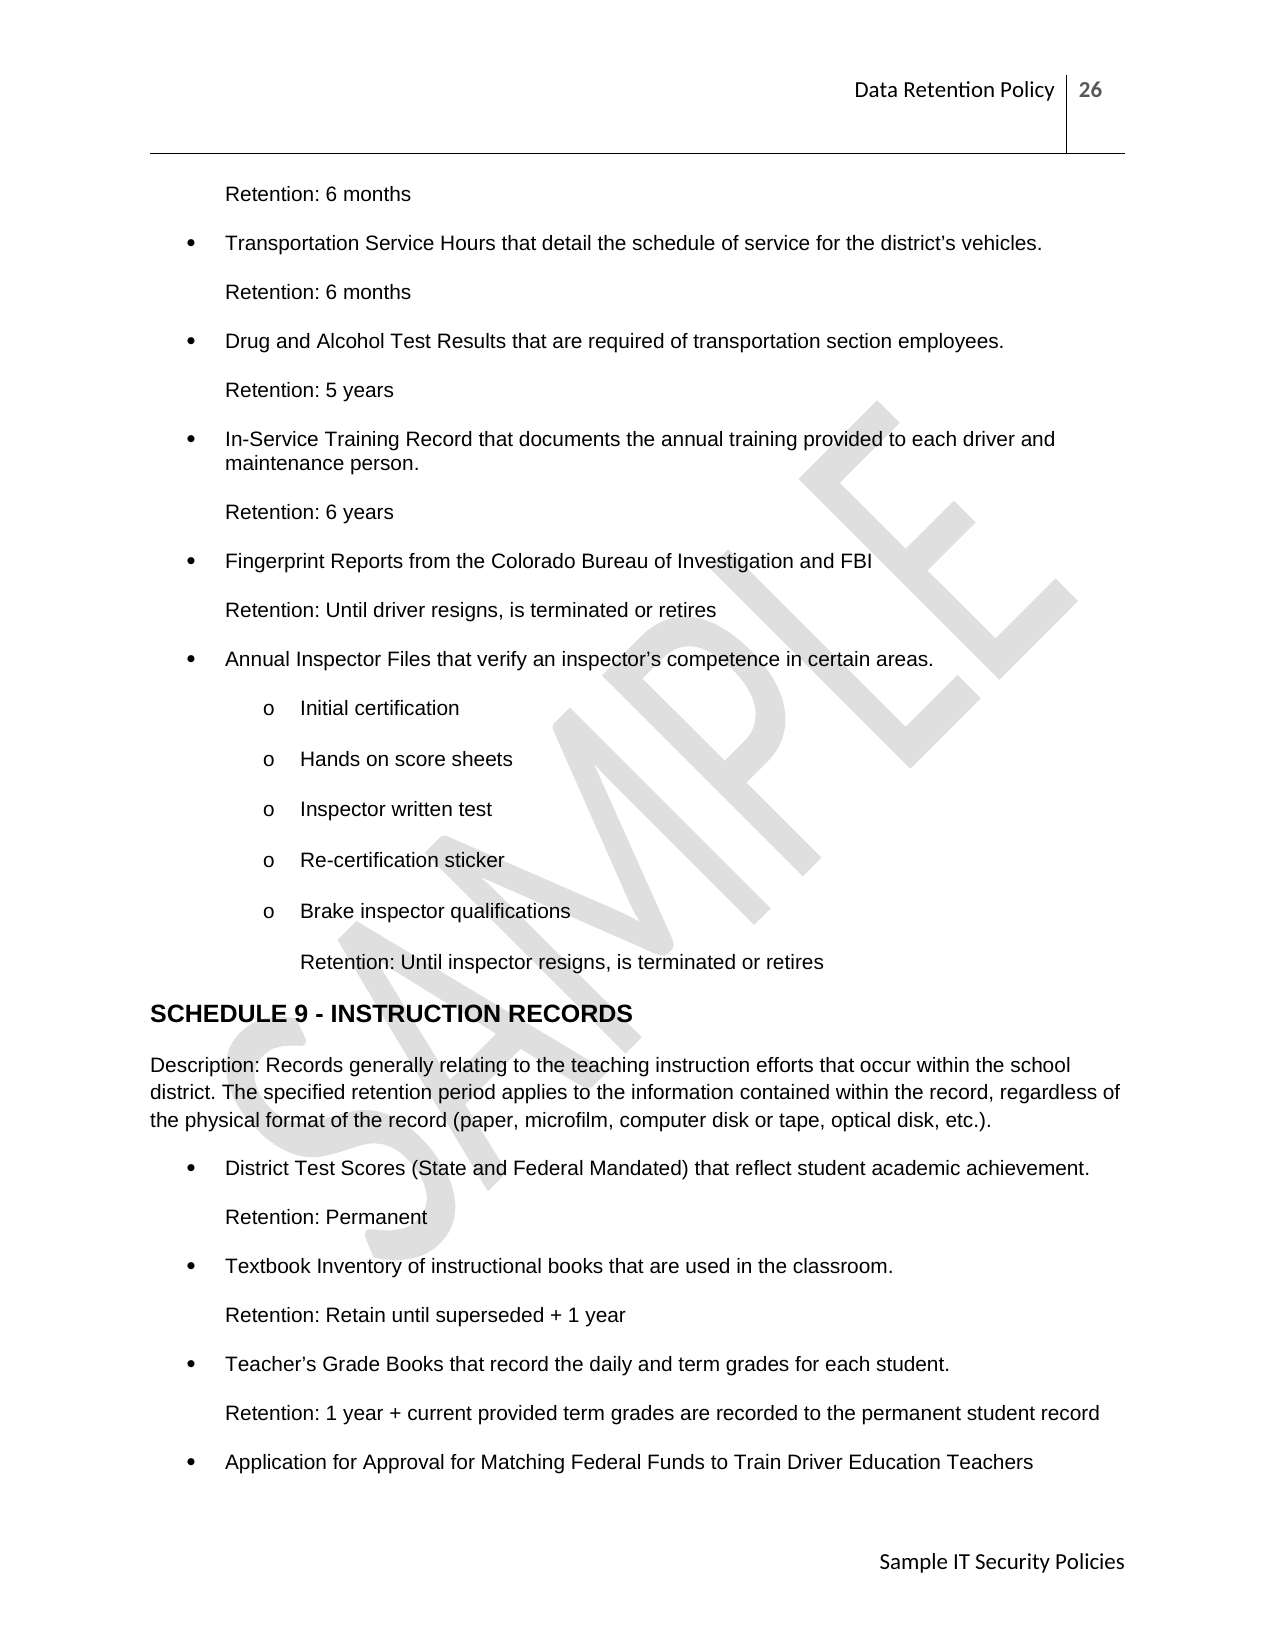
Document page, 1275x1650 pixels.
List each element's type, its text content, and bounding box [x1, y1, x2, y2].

text Description: Records generally relating to the teaching instruction efforts that occur within the school district. The specified retention period applies to the information contained within the record, regardless of the physical format of the record (paper, microfilm, computer disk or tape, optical disk, etc.). [150, 1052, 1125, 1131]
list Drug and Alcohol Test Results that are required of transportation section employees. [187, 328, 1125, 352]
text Retention: Retain until superseded + 1 year [225, 1303, 1125, 1327]
text Retention: Until driver resigns, is terminated or retires [225, 597, 1125, 621]
text Retention: 1 year + current provided term grades are recorded to the permanent student record [225, 1401, 1125, 1425]
text Retention: 5 years [225, 377, 1125, 401]
text Retention: 6 months [225, 181, 1125, 205]
list Hands on score sheets [262, 746, 1125, 772]
text Retention: 6 months [225, 279, 1125, 303]
text Retention: Until inspector resigns, is terminated or retires [300, 950, 1125, 974]
list Re-certification sticker [262, 848, 1125, 874]
list Fingerprint Reports from the Colorado Bureau of Investigation and FBI [187, 548, 1125, 572]
text Retention: Permanent [225, 1205, 1125, 1229]
list Brake inspector qualifications [262, 899, 1125, 925]
list Initial certification [262, 696, 1125, 721]
list In-Service Training Record that documents the annual training provided to each driver and maintenance person. [187, 426, 1125, 474]
list Annual Inspector Files that verify an inspector’s competence in certain areas. [187, 646, 1125, 671]
list Teacher’s Grade Books that record the daily and term grades for each student. [187, 1352, 1125, 1376]
list Transportation Service Hours that detail the schedule of service for the district’s vehicles. [187, 230, 1125, 254]
list Inspector written test [262, 797, 1125, 823]
list Textbook Inventory of instructional books that are used in the classroom. [187, 1254, 1125, 1278]
list District Test Scores (State and Federal Mandated) that reflect student academic achievement. [187, 1156, 1125, 1180]
subtitle SCHEDULE 9 - INSTRUCTION RECORDS [150, 999, 1125, 1027]
list Application for Approval for Matching Federal Funds to Train Driver Education Teachers [187, 1450, 1125, 1474]
text Retention: 6 years [225, 499, 1125, 523]
